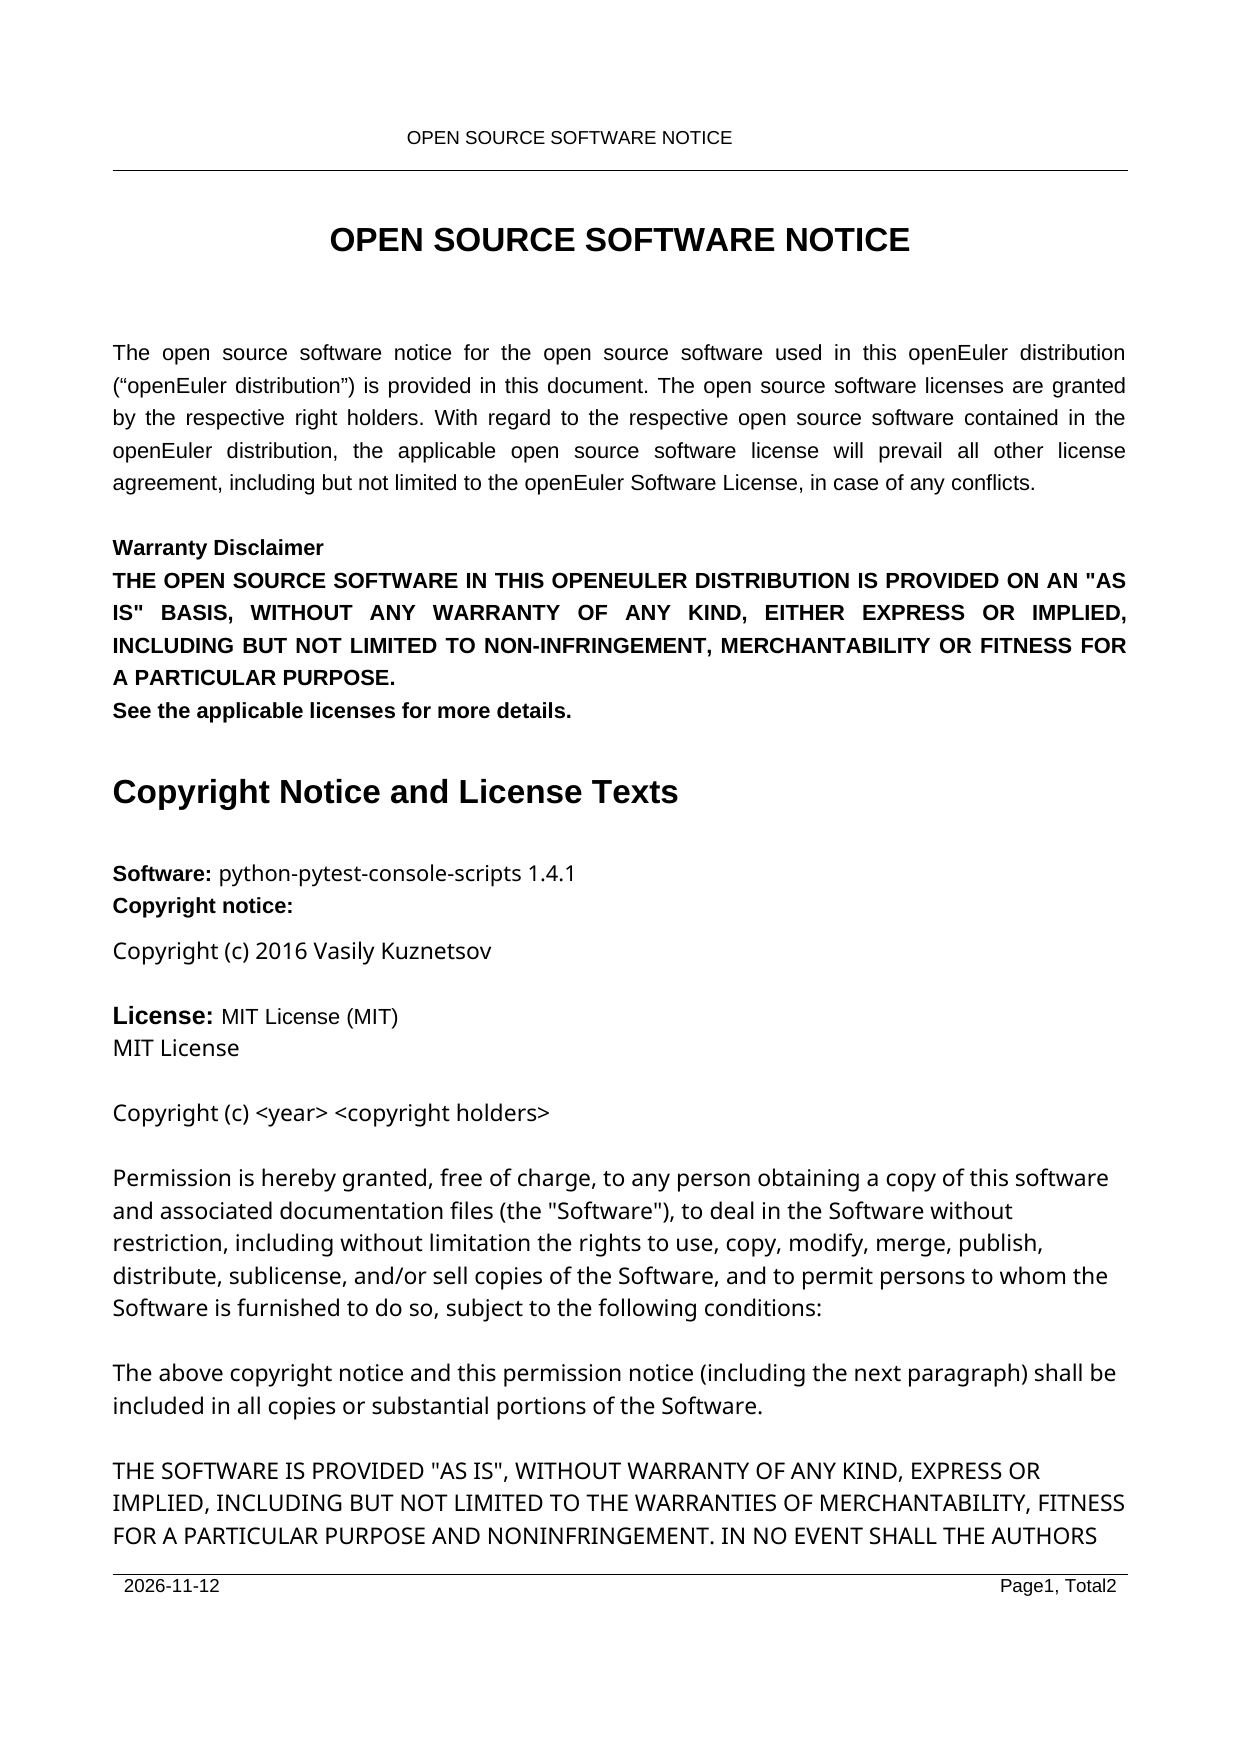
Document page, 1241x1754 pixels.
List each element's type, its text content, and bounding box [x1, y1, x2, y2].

text MIT License [112, 1031, 1128, 1064]
text Copyright (c) 2016 Vasily Kuznetsov [112, 934, 1128, 999]
text Warranty Disclaimer [112, 531, 1128, 564]
text Copyright notice: [112, 889, 1128, 921]
title Software: python-pytest-console-scripts 1.4.1 [112, 856, 1128, 889]
text The above copyright notice and this permission notice (including the next paragraph) shall be included in all copies or substantial portions of the Software. [112, 1356, 1128, 1421]
text The open source software notice for the open source software used in this openEuler distribution (“openEuler distribution”) is provided in this document. The open source software licenses are granted by the respective right holders. With regard to the respective open source software contained in the openEuler distribution, the applicable open source software license will prevail all other license agreement, including but not limited to the openEuler Software License, in case of any conflicts. [112, 336, 1128, 499]
text Permission is hereby granted, free of charge, to any person obtaining a copy of this software and associated documentation files (the "Software"), to deal in the Software without restriction, including without limitation the rights to use, copy, modify, merge, publish, distribute, sublicense, and/or sell copies of the Software, and to permit persons to whom the Software is furnished to do so, subject to the following conditions: [112, 1161, 1128, 1324]
text Copyright (c) <year> <copyright holders> [112, 1096, 1128, 1129]
text Copyright Notice and License Texts [112, 759, 1128, 824]
text THE OPEN SOURCE SOFTWARE IN THIS OPENEULER DISTRIBUTION IS PROVIDED ON AN "AS IS" BASIS, WITHOUT ANY WARRANTY OF ANY KIND, EITHER EXPRESS OR IMPLIED, INCLUDING BUT NOT LIMITED TO NON-INFRINGEMENT, MERCHANTABILITY OR FITNESS FOR A PARTICULAR PURPOSE. See the applicable licenses for more details. [112, 564, 1128, 726]
text OPEN SOURCE SOFTWARE NOTICE [112, 206, 1128, 271]
text License: MIT License (MIT) [112, 999, 1128, 1031]
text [112, 1454, 1128, 1551]
